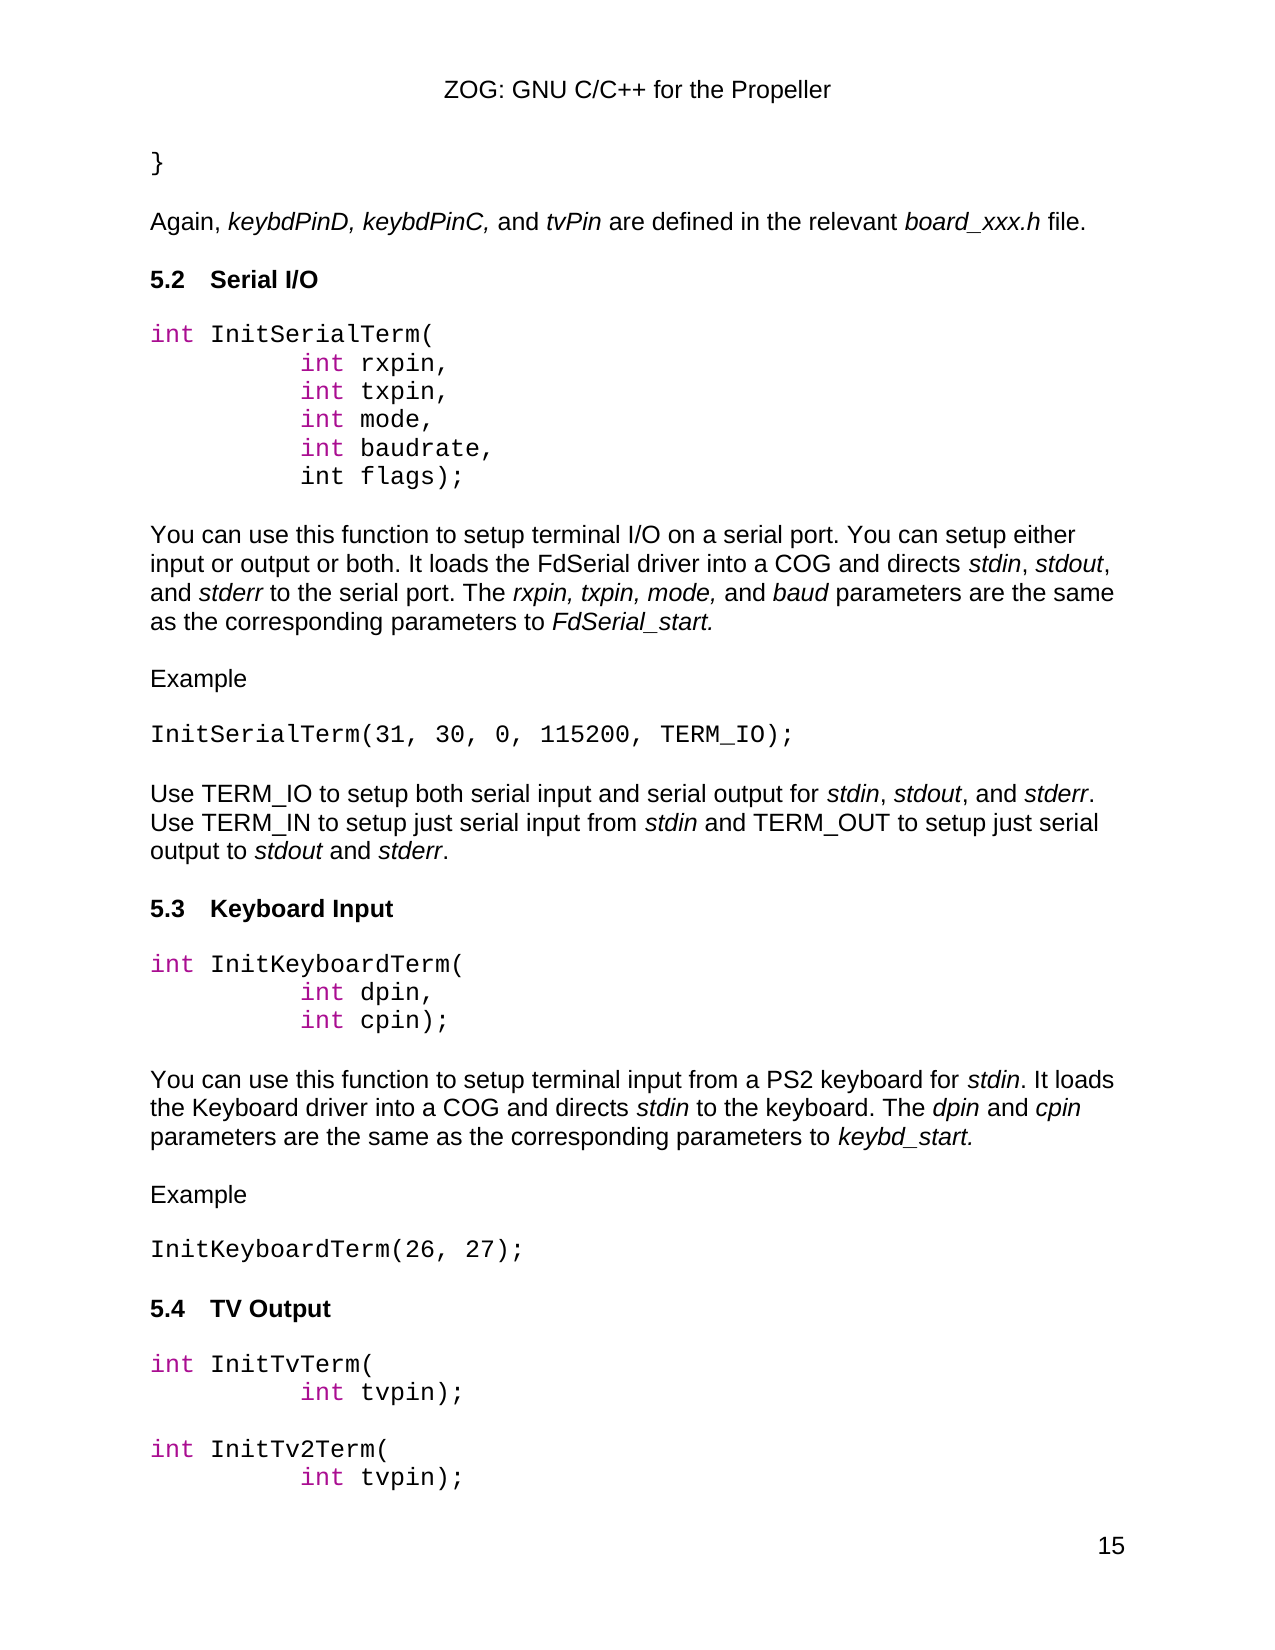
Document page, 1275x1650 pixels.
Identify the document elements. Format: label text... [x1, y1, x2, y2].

text int flags); [150, 464, 1125, 492]
text } [150, 150, 1125, 178]
text int cpin); [150, 1008, 1125, 1036]
text You can use this function to setup terminal I/O on a serial port. You can setup either input or output or both. It loads the FdSerial driver into a COG and directs stdin, stdout, and stderr to the serial port. The rxpin, txpin, mode, and baud parameters are the same as the corresponding parameters to FdSerial_start. [150, 520, 1125, 635]
subtitle TV Output [150, 1294, 1125, 1323]
text int mode, [150, 407, 1125, 435]
text InitKeyboardTerm(26, 27); [150, 1237, 1125, 1265]
text int dpin, [150, 979, 1125, 1008]
text int InitTv2Term( [150, 1437, 1125, 1465]
subtitle Keyboard Input [150, 894, 1125, 922]
text Use TERM_IO to setup both serial input and serial output for stdin, stdout, and stderr. Use TERM_IN to setup just serial input from stdin and TERM_OUT to setup just serial output to stdout and stderr. [150, 779, 1125, 865]
text int InitKeyboardTerm( [150, 951, 1125, 979]
text int tvpin); [150, 1380, 1125, 1408]
text InitSerialTerm(31, 30, 0, 115200, TERM_IO); [150, 722, 1125, 750]
text Again, keybdPinD, keybdPinC, and tvPin are defined in the relevant board_xxx.h file. [150, 207, 1125, 236]
text Example [150, 1179, 1125, 1208]
text Example [150, 664, 1125, 722]
text int txpin, [150, 379, 1125, 407]
subtitle Serial I/O [150, 264, 1125, 293]
text int InitTvTerm( [150, 1352, 1125, 1380]
text int baudrate, [150, 435, 1125, 464]
text int tvpin); [150, 1465, 1125, 1493]
text You can use this function to setup terminal input from a PS2 keyboard for stdin. It loads the Keyboard driver into a COG and directs stdin to the keyboard. The dpin and cpin parameters are the same as the corresponding parameters to keybd_start. [150, 1064, 1125, 1151]
text int InitSerialTerm( [150, 322, 1125, 350]
text int rxpin, [150, 350, 1125, 379]
